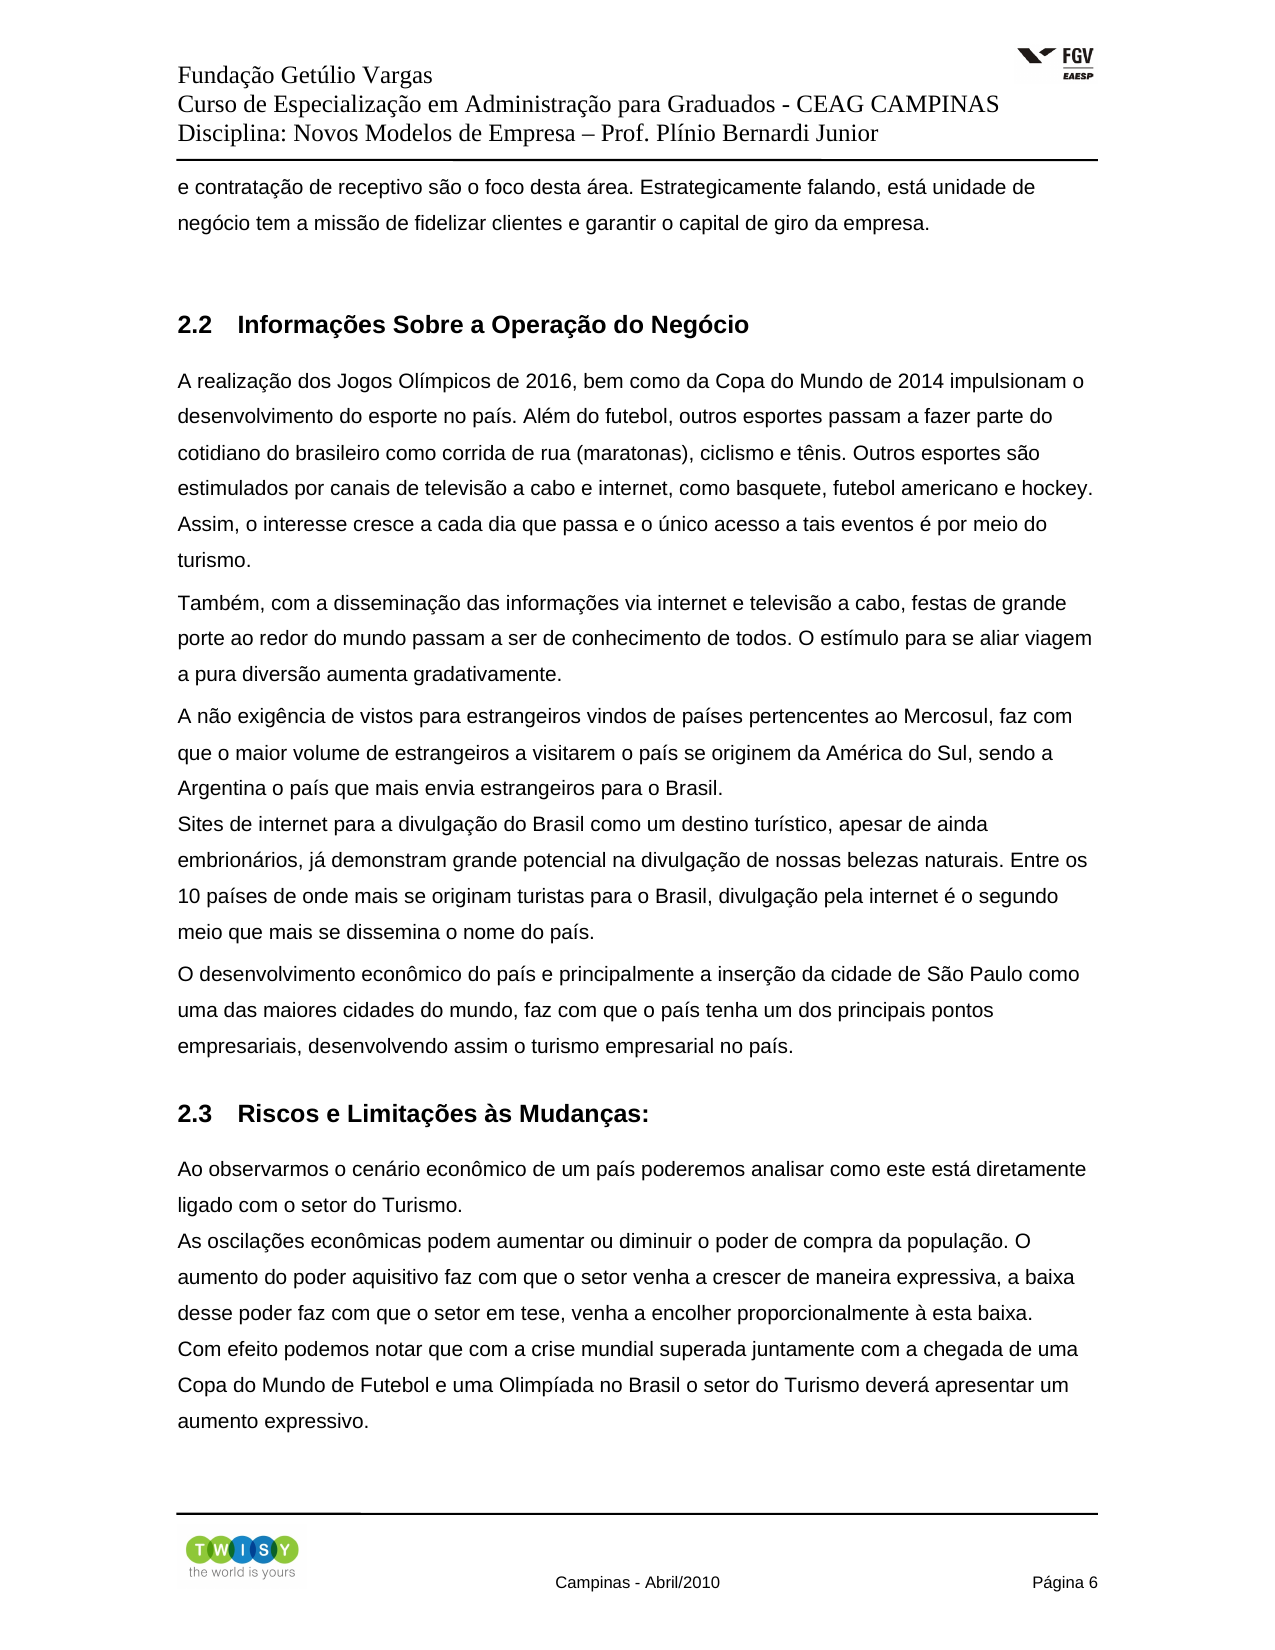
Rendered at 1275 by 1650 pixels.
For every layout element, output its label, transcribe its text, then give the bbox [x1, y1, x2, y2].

text A não exigência de vistos para estrangeiros vindos de países pertencentes ao Mercosul, faz com que o maior volume de estrangeiros a visitarem o país se originem da América do Sul, sendo a Argentina o país que mais envia estrangeiros para o Brasil. Sites de internet para a divulgação do Brasil como um destino turístico, apesar de ainda embrionários, já demonstram grande potencial na divulgação de nossas belezas naturais. Entre os 10 países de onde mais se originam turistas para o Brasil, divulgação pela internet é o segundo meio que mais se dissemina o nome do país. [177, 704, 1098, 944]
subtitle Riscos e Limitações às Mudanças: [177, 1099, 1098, 1128]
picture [177, 1524, 308, 1589]
text Ao observarmos o cenário econômico de um país poderemos analisar como este está diretamente ligado com o setor do Turismo. As oscilações econômicas podem aumentar ou diminuir o poder de compra da população. O aumento do poder aquisitivo faz com que o setor venha a crescer de maneira expressiva, a baixa desse poder faz com que o setor em tese, venha a encolher proporcionalmente à esta baixa. Com efeito podemos notar que com a crise mundial superada juntamente com a chegada de uma Copa do Mundo de Futebol e uma Olimpíada no Brasil o setor do Turismo deverá apresentar um aumento expressivo. [177, 1157, 1098, 1433]
text O desenvolvimento econômico do país e principalmente a inserção da cidade de São Paulo como uma das maiores cidades do mundo, faz com que o país tenha um dos principais pontos empresariais, desenvolvendo assim o turismo empresarial no país. [177, 962, 1098, 1058]
text Também, com a disseminação das informações via internet e televisão a cabo, festas de grande porte ao redor do mundo passam a ser de conhecimento de todos. O estímulo para se aliar viagem a pura diversão aumenta gradativamente. [177, 590, 1098, 686]
text A realização dos Jogos Olímpicos de 2016, bem como da Copa do Mundo de 2014 impulsionam o desenvolvimento do esporte no país. Além do futebol, outros esportes passam a fazer parte do cotidiano do brasileiro como corrida de rua (maratonas), ciclismo e tênis. Outros esportes são estimulados por canais de televisão a cabo e internet, como basquete, futebol americano e hockey. Assim, o interesse cresce a cada dia que passa e o único acesso a tais eventos é por meio do turismo. [177, 368, 1098, 572]
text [177, 175, 1098, 235]
subtitle Informações Sobre a Operação do Negócio [177, 311, 1098, 339]
